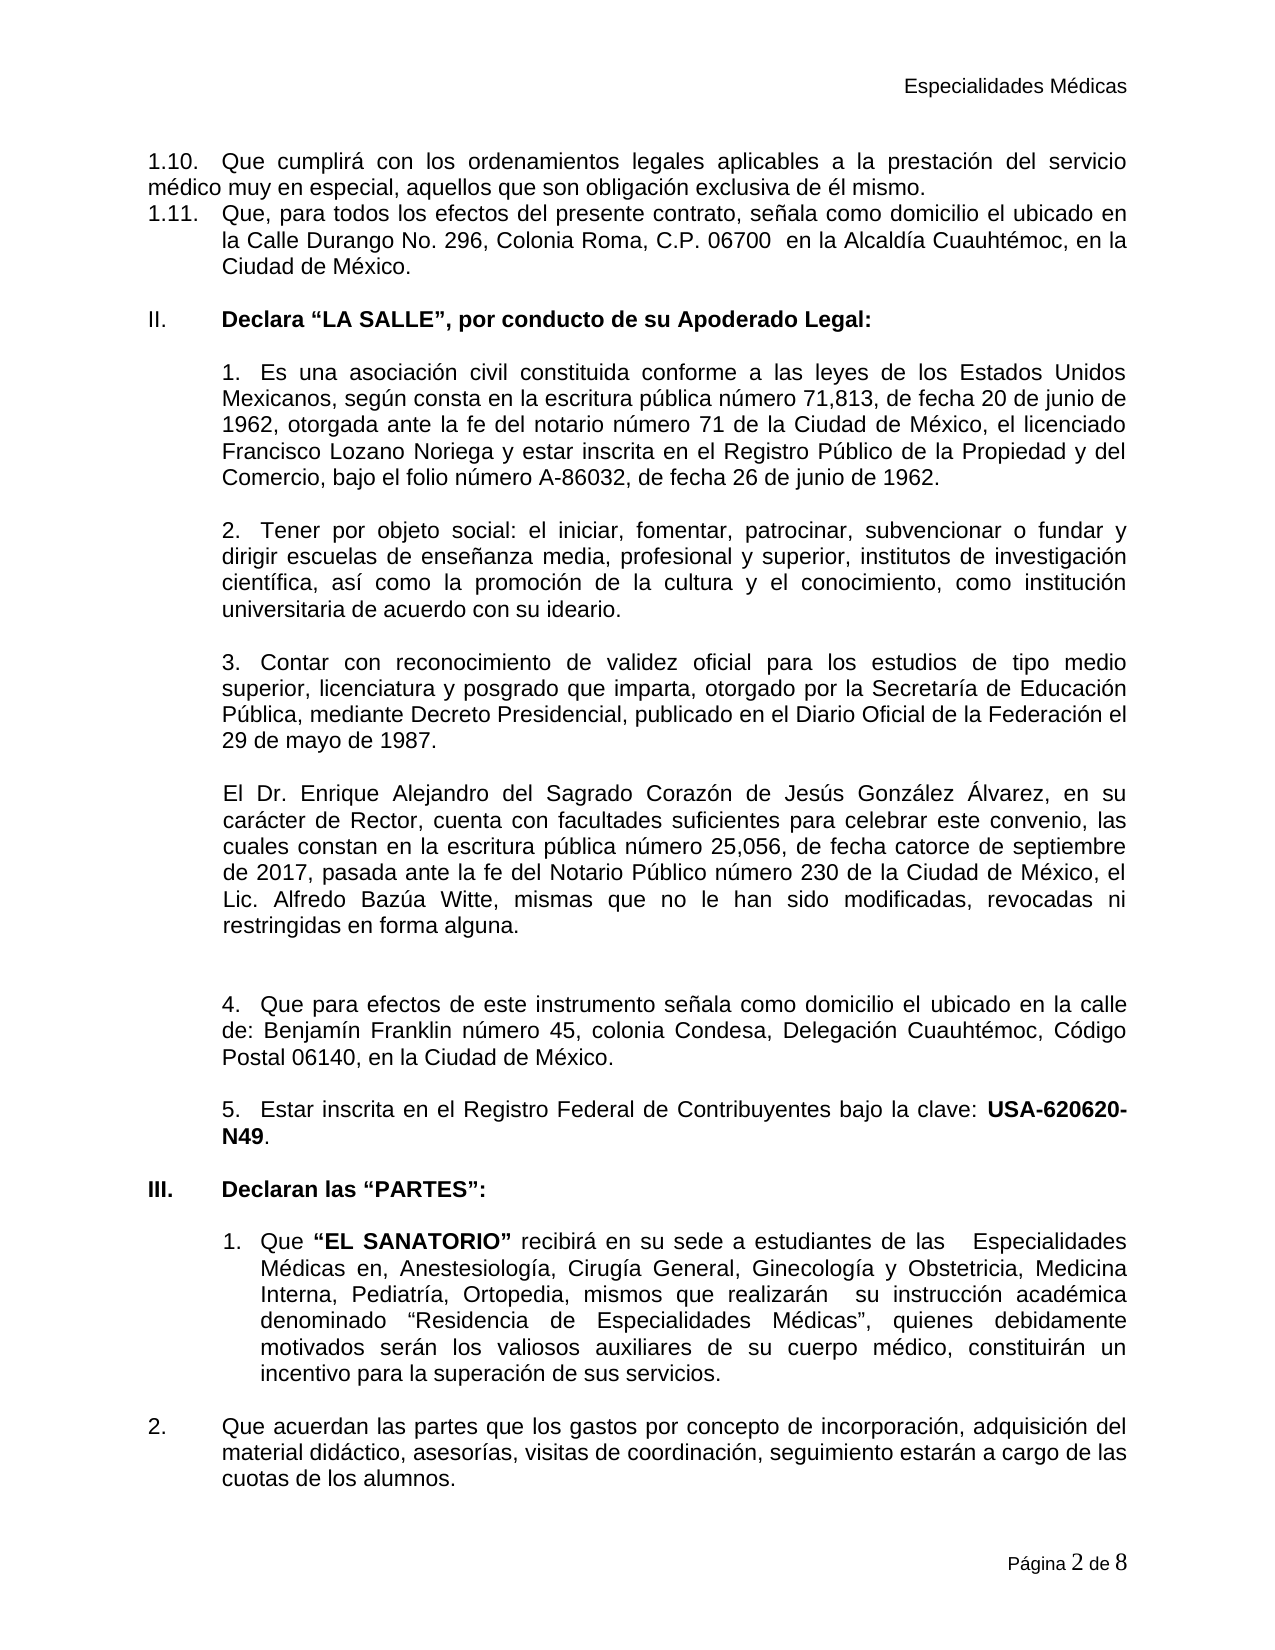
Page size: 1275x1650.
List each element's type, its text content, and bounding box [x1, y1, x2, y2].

list Que “EL SANATORIO” recibirá en su sede a estudiantes de las Especialidades Médicas en, Anestesiología, Cirugía General, Ginecología y Obstetricia, Medicina Interna, Pediatría, Ortopedia, mismos que realizarán su instrucción académica denominado “Residencia de Especialidades Médicas”, quienes debidamente motivados serán los valiosos auxiliares de su cuerpo médico, constituirán un incentivo para la superación de sus servicios. [223, 1228, 1127, 1386]
list Que acuerdan las partes que los gastos por concepto de incorporación, adquisición del material didáctico, asesorías, visitas de coordinación, seguimiento estarán a cargo de las cuotas de los alumnos. [148, 1413, 1127, 1492]
list Que cumplirá con los ordenamientos legales aplicables a la prestación del servicio médico muy en especial, aquellos que son obligación exclusiva de él mismo. [148, 148, 1127, 200]
list Estar inscrita en el Registro Federal de Contribuyentes bajo la clave: USA-620620-N49. [222, 1096, 1127, 1149]
list Es una asociación civil constituida conforme a las leyes de los Estados Unidos Mexicanos, según consta en la escritura pública número 71,813, de fecha 20 de junio de 1962, otorgada ante la fe del notario número 71 de la Ciudad de México, el licenciado Francisco Lozano Noriega y estar inscrita en el Registro Público de la Propiedad y del Comercio, bajo el folio número A-86032, de fecha 26 de junio de 1962. [222, 358, 1127, 490]
text El Dr. Enrique Alejandro del Sagrado Corazón de Jesús González Álvarez, en su carácter de Rector, cuenta con facultades suficientes para celebrar este convenio, las cuales constan en la escritura pública número 25,056, de fecha catorce de septiembre de 2017, pasada ante la fe del Notario Público número 230 de la Ciudad de México, el Lic. Alfredo Bazúa Witte, mismas que no le han sido modificadas, revocadas ni restringidas en forma alguna. [223, 780, 1127, 938]
list Declara “LA SALLE”, por conducto de su Apoderado Legal: [148, 306, 1127, 332]
list Que, para todos los efectos del presente contrato, señala como domicilio el ubicado en la Calle Durango No. 296, Colonia Roma, C.P. 06700 en la Alcaldía Cuauhtémoc, en la Ciudad de México. [148, 200, 1127, 279]
list Tener por objeto social: el iniciar, fomentar, patrocinar, subvencionar o fundar y dirigir escuelas de enseñanza media, profesional y superior, institutos de investigación científica, así como la promoción de la cultura y el conocimiento, como institución universitaria de acuerdo con su ideario. [222, 517, 1127, 622]
list Que para efectos de este instrumento señala como domicilio el ubicado en la calle de: Benjamín Franklin número 45, colonia Condesa, Delegación Cuauhtémoc, Código Postal 06140, en la Ciudad de México. [222, 991, 1127, 1070]
list Declaran las “PARTES”: [148, 1176, 1127, 1202]
list Contar con reconocimiento de validez oficial para los estudios de tipo medio superior, licenciatura y posgrado que imparta, otorgado por la Secretaría de Educación Pública, mediante Decreto Presidencial, publicado en el Diario Oficial de la Federación el 29 de mayo de 1987. [222, 648, 1127, 754]
